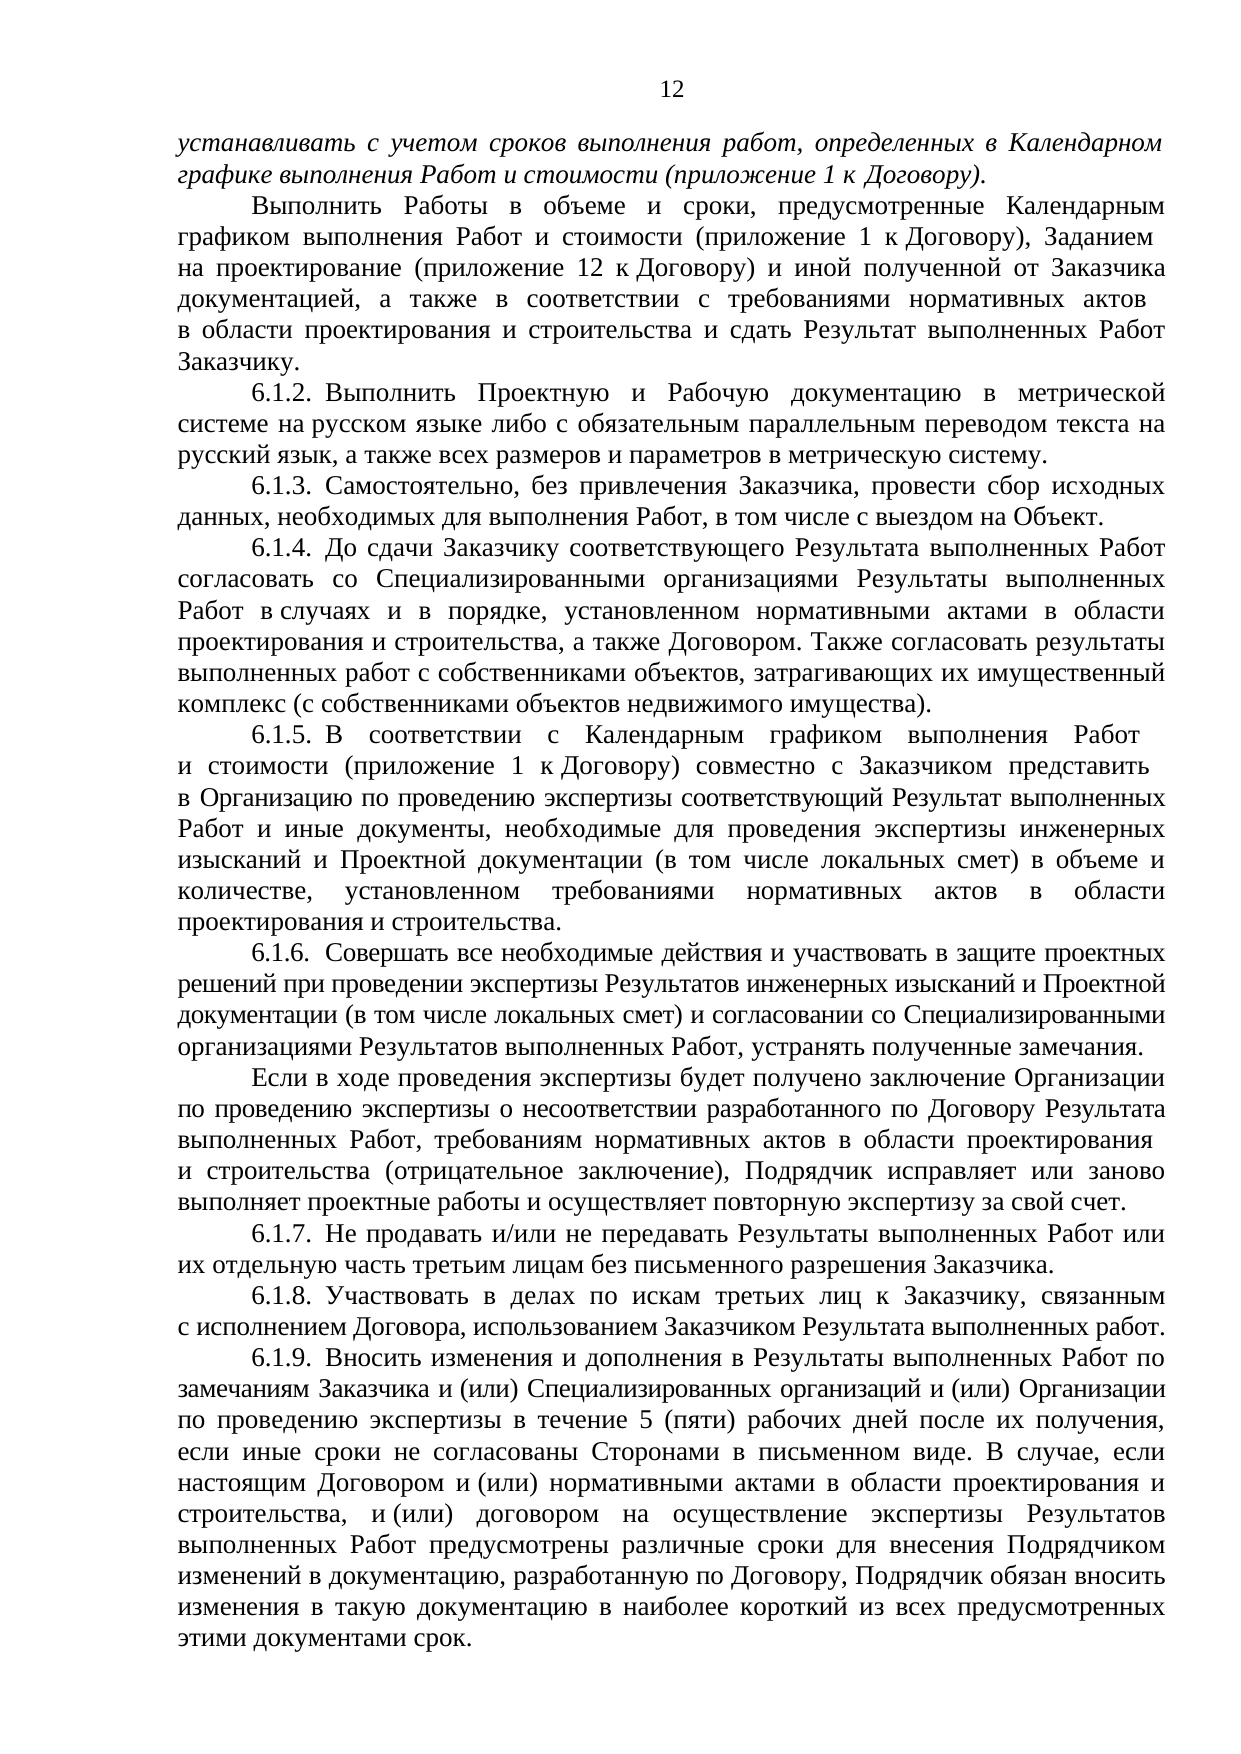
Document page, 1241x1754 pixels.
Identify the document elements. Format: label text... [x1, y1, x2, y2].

text 6.1.9. Вносить изменения и дополнения в Результаты выполненных Работ по замечаниям Заказчика и (или) Специализированных организаций и (или) Организации по проведению экспертизы в течение 5 (пяти) рабочих дней после их получения, если иные сроки не согласованы Сторонами в письменном виде. В случае, если настоящим Договором и (или) нормативными актами в области проектирования и строительства, и (или) договором на осуществление экспертизы Результатов выполненных Работ предусмотрены различные сроки для внесения Подрядчиком изменений в документацию, разработанную по Договору, Подрядчик обязан вносить изменения в такую документацию в наиболее короткий из всех предусмотренных этими документами срок. [177, 1341, 1166, 1653]
text 6.1.6. Совершать все необходимые действия и участвовать в защите проектных решений при проведении экспертизы Результатов инженерных изысканий и Проектной документации (в том числе локальных смет) и согласовании со Специализированными организациями Результатов выполненных Работ, устранять полученные замечания. [177, 936, 1166, 1061]
text Выполнить Работы в объеме и сроки, предусмотренные Календарным графиком выполнения Работ и стоимости (приложение 1 к Договору), Заданием на проектирование (приложение 12 к Договору) и иной полученной от Заказчика документацией, а также в соответствии с требованиями нормативных актов в области проектирования и строительства и сдать Результат выполненных Работ Заказчику. [177, 189, 1166, 376]
text 6.1.5. В соответствии с Календарным графиком выполнения Работ и стоимости (приложение 1 к Договору) совместно с Заказчиком представить в Организацию по проведению экспертизы соответствующий Результат выполненных Работ и иные документы, необходимые для проведения экспертизы инженерных изысканий и Проектной документации (в том числе локальных смет) в объеме и количестве, установленном требованиями нормативных актов в области проектирования и строительства. [177, 718, 1166, 936]
text 6.1.3. Самостоятельно, без привлечения Заказчика, провести сбор исходных данных, необходимых для выполнения Работ, в том числе с выездом на Объект. [177, 469, 1166, 531]
text 6.1.4. До сдачи Заказчику соответствующего Результата выполненных Работ согласовать со Специализированными организациями Результаты выполненных Работ в случаях и в порядке, установленном нормативными актами в области проектирования и строительства, а также Договором. Также согласовать результаты выполненных работ с собственниками объектов, затрагивающих их имущественный комплекс (с собственниками объектов недвижимого имущества). [177, 531, 1166, 718]
text 6.1.2. Выполнить Проектную и Рабочую документацию в метрической системе на русском языке либо с обязательным параллельным переводом текста на русский язык, а также всех размеров и параметров в метрическую систему. [177, 376, 1166, 469]
text 6.1.7. Не продавать и/или не передавать Результаты выполненных Работ или их отдельную часть третьим лицам без письменного разрешения Заказчика. [177, 1217, 1166, 1279]
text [177, 127, 1166, 189]
text Если в ходе проведения экспертизы будет получено заключение Организации по проведению экспертизы о несоответствии разработанного по Договору Результата выполненных Работ, требованиям нормативных актов в области проектирования и строительства (отрицательное заключение), Подрядчик исправляет или заново выполняет проектные работы и осуществляет повторную экспертизу за свой счет. [177, 1061, 1166, 1217]
text 6.1.8. Участвовать в делах по искам третьих лиц к Заказчику, связанным с исполнением Договора, использованием Заказчиком Результата выполненных работ. [177, 1279, 1166, 1341]
